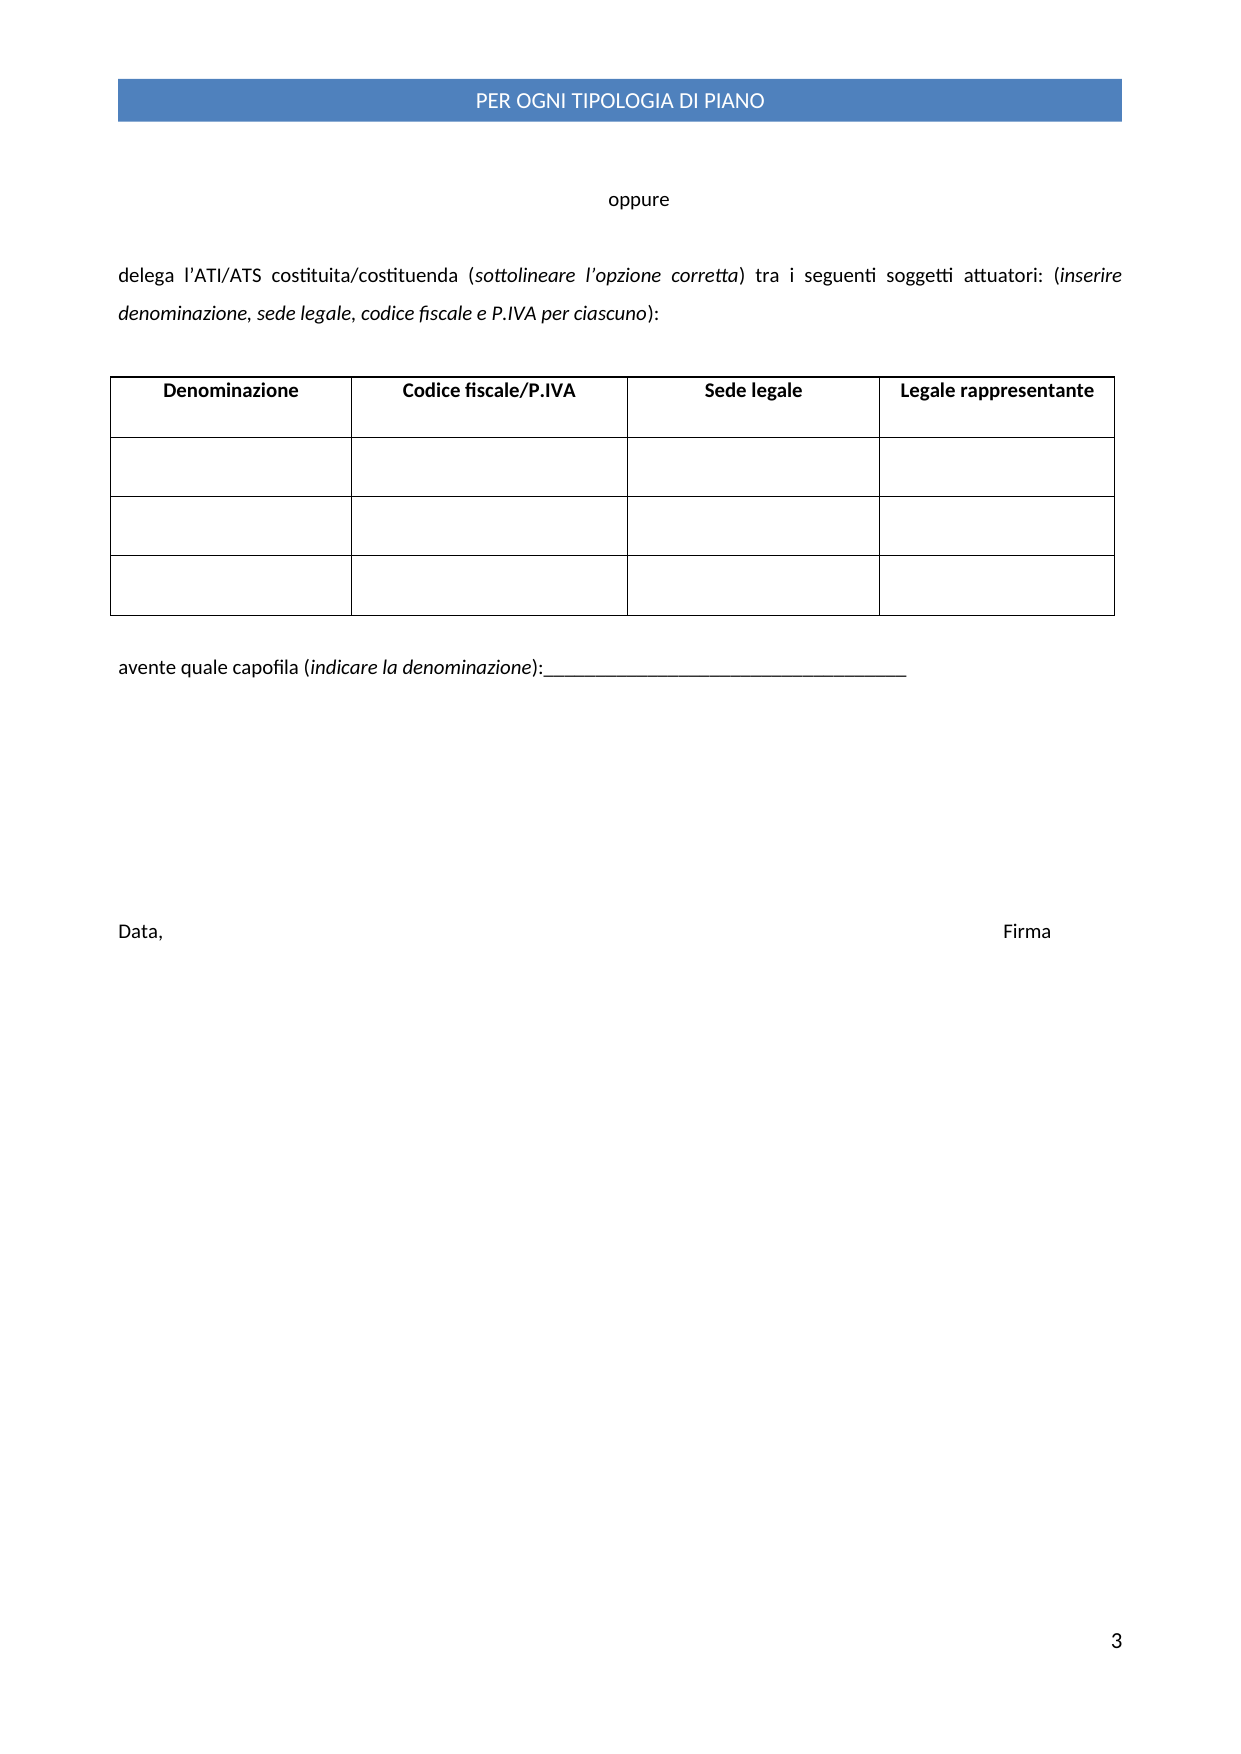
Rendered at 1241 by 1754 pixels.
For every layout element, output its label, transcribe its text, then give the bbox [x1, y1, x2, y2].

table_cell [111, 438, 351, 496]
list oppure [156, 186, 1122, 211]
table_cell [628, 438, 879, 496]
table_cell [111, 497, 351, 555]
list avente quale capofila (indicare la denominazione):___________________________________ [118, 654, 1122, 679]
table_cell [628, 556, 879, 615]
table_cell [352, 438, 627, 496]
table_header Legale rappresentante [880, 378, 1114, 437]
table_cell [111, 556, 351, 615]
table_header Codice fiscale/P.IVA [352, 378, 627, 437]
table_cell [880, 438, 1114, 496]
table_header Sede legale [628, 378, 879, 437]
table_cell [352, 556, 627, 615]
table_cell [880, 556, 1114, 615]
table_cell [880, 497, 1114, 555]
text Data, Firma [118, 918, 1122, 944]
table_header Denominazione [111, 378, 351, 437]
table_cell [628, 497, 879, 555]
table_cell [352, 497, 627, 555]
text delega l’ATI/ATS costituita/costituenda (sottolineare l’opzione corretta) tra i seguenti soggetti attuatori: (inserire denominazione, sede legale, codice fiscale e P.IVA per ciascuno): [118, 262, 1122, 326]
